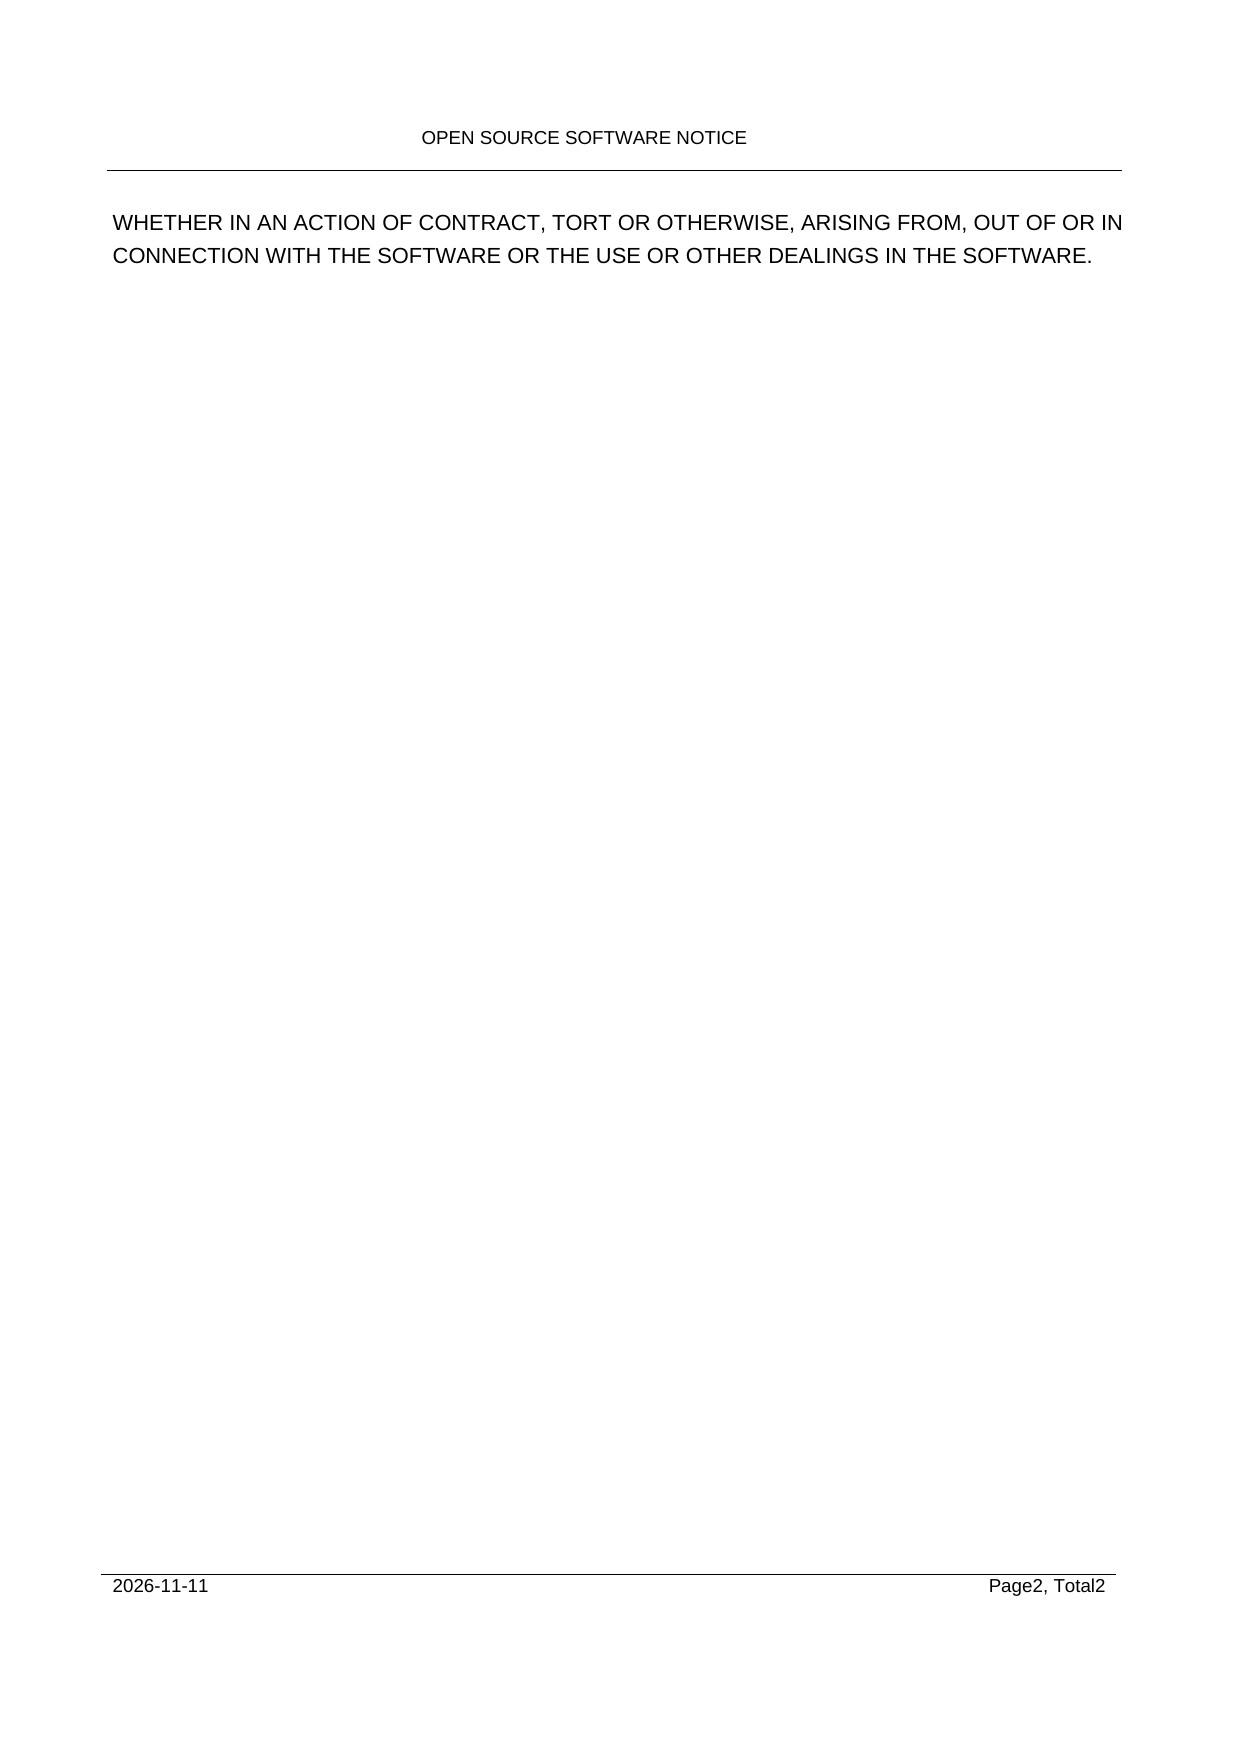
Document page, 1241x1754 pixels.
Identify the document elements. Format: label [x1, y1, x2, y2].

text [112, 206, 1128, 271]
